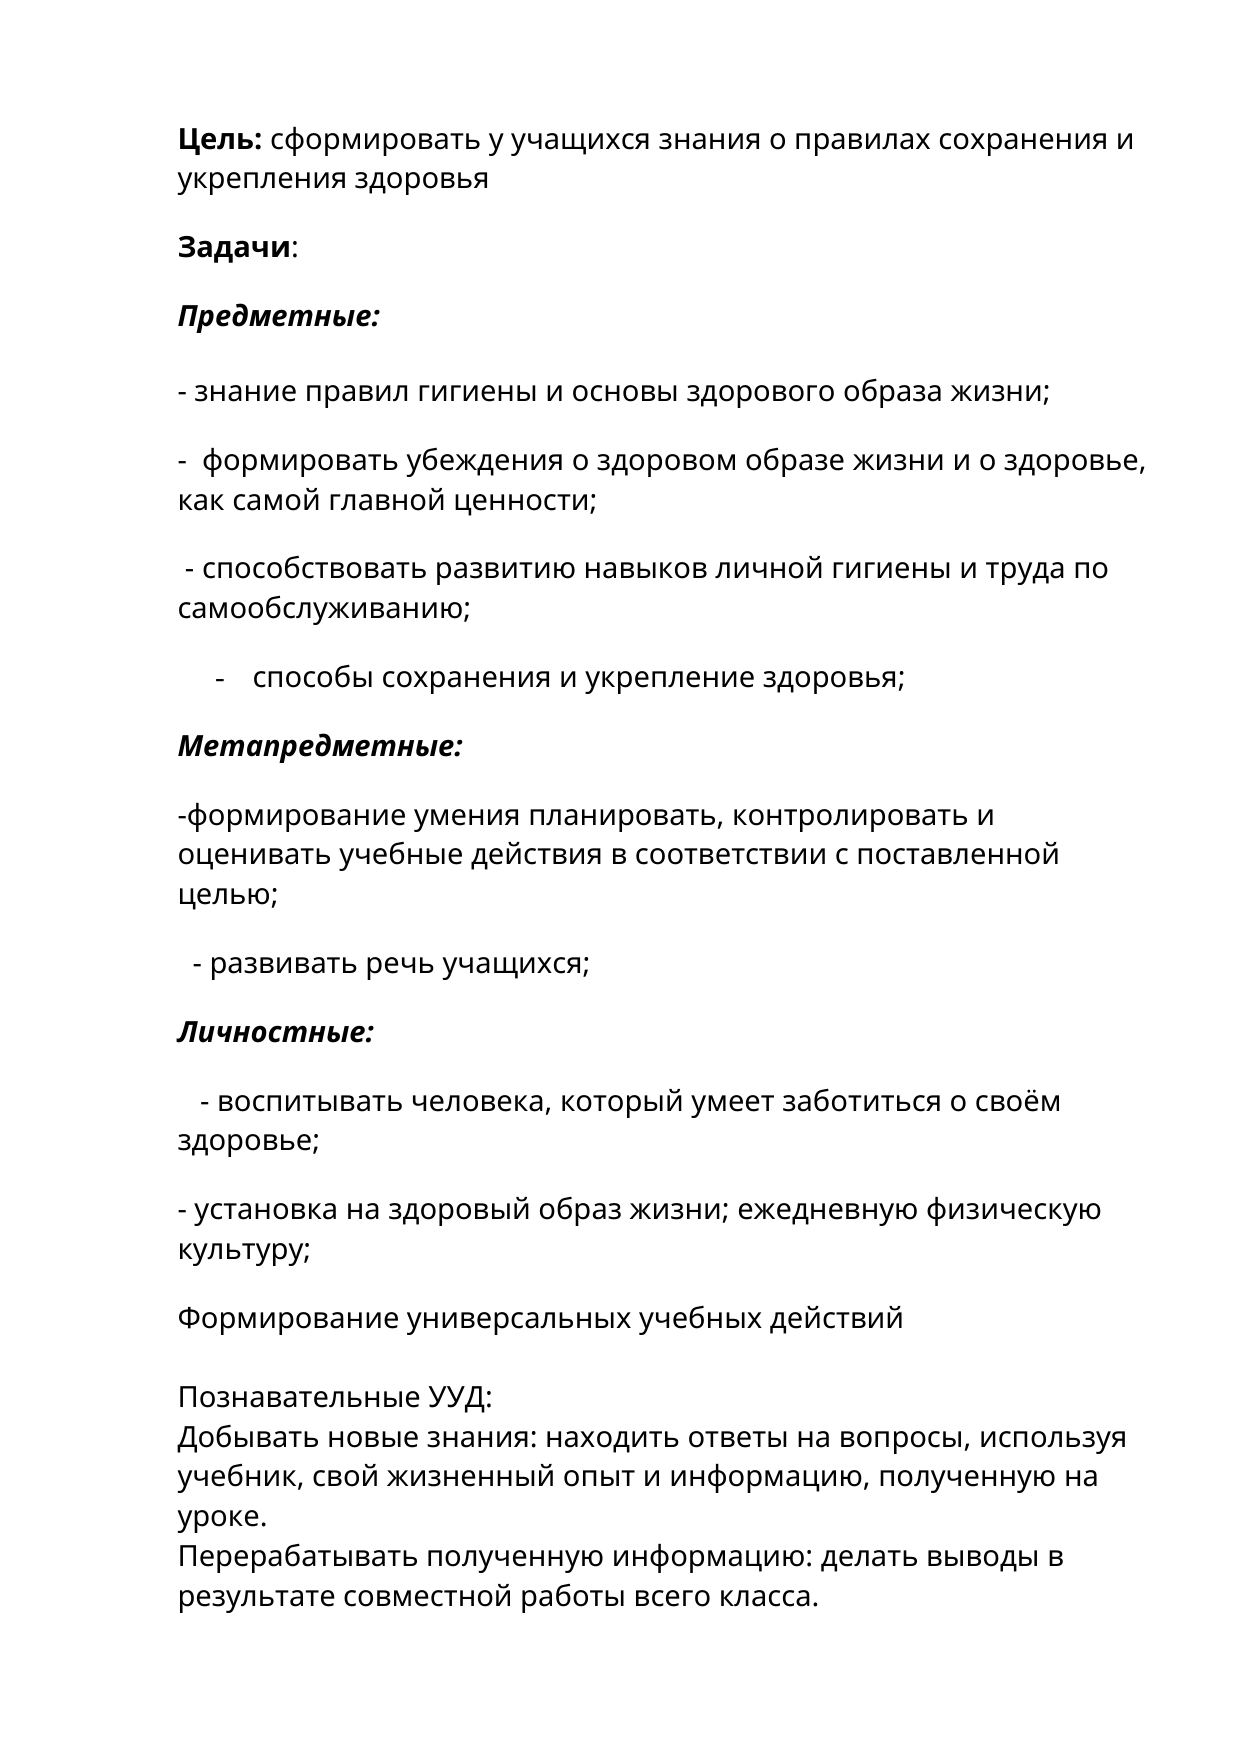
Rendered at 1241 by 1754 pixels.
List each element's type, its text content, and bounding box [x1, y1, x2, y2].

text Цель: сформировать у учащихся знания о правилах сохранения и укрепления здоровья [177, 118, 1152, 197]
text Предметные: [177, 296, 1152, 335]
list способы сохранения и укрепление здоровья; [215, 656, 1152, 696]
text - установка на здоровый образ жизни; ежедневную физическую культуру; [177, 1188, 1152, 1268]
text -формирование умения планировать, контролировать и оценивать учебные действия в соответствии с поставленной целью; [177, 794, 1152, 913]
text - воспитывать человека, который умеет заботиться о своём здоровье; [177, 1080, 1152, 1159]
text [177, 1297, 1152, 1614]
text Метапредметные: [177, 725, 1152, 765]
text Задачи: [177, 227, 1152, 266]
text - знание правил гигиены и основы здорового образа жизни; [177, 370, 1152, 410]
text - формировать убеждения о здоровом образе жизни и о здоровье, как самой главной ценности; [177, 439, 1152, 518]
text Личностные: [177, 1011, 1152, 1051]
text - развивать речь учащихся; [177, 942, 1152, 982]
text - способствовать развитию навыков личной гигиены и труда по самообслуживанию; [177, 548, 1152, 627]
